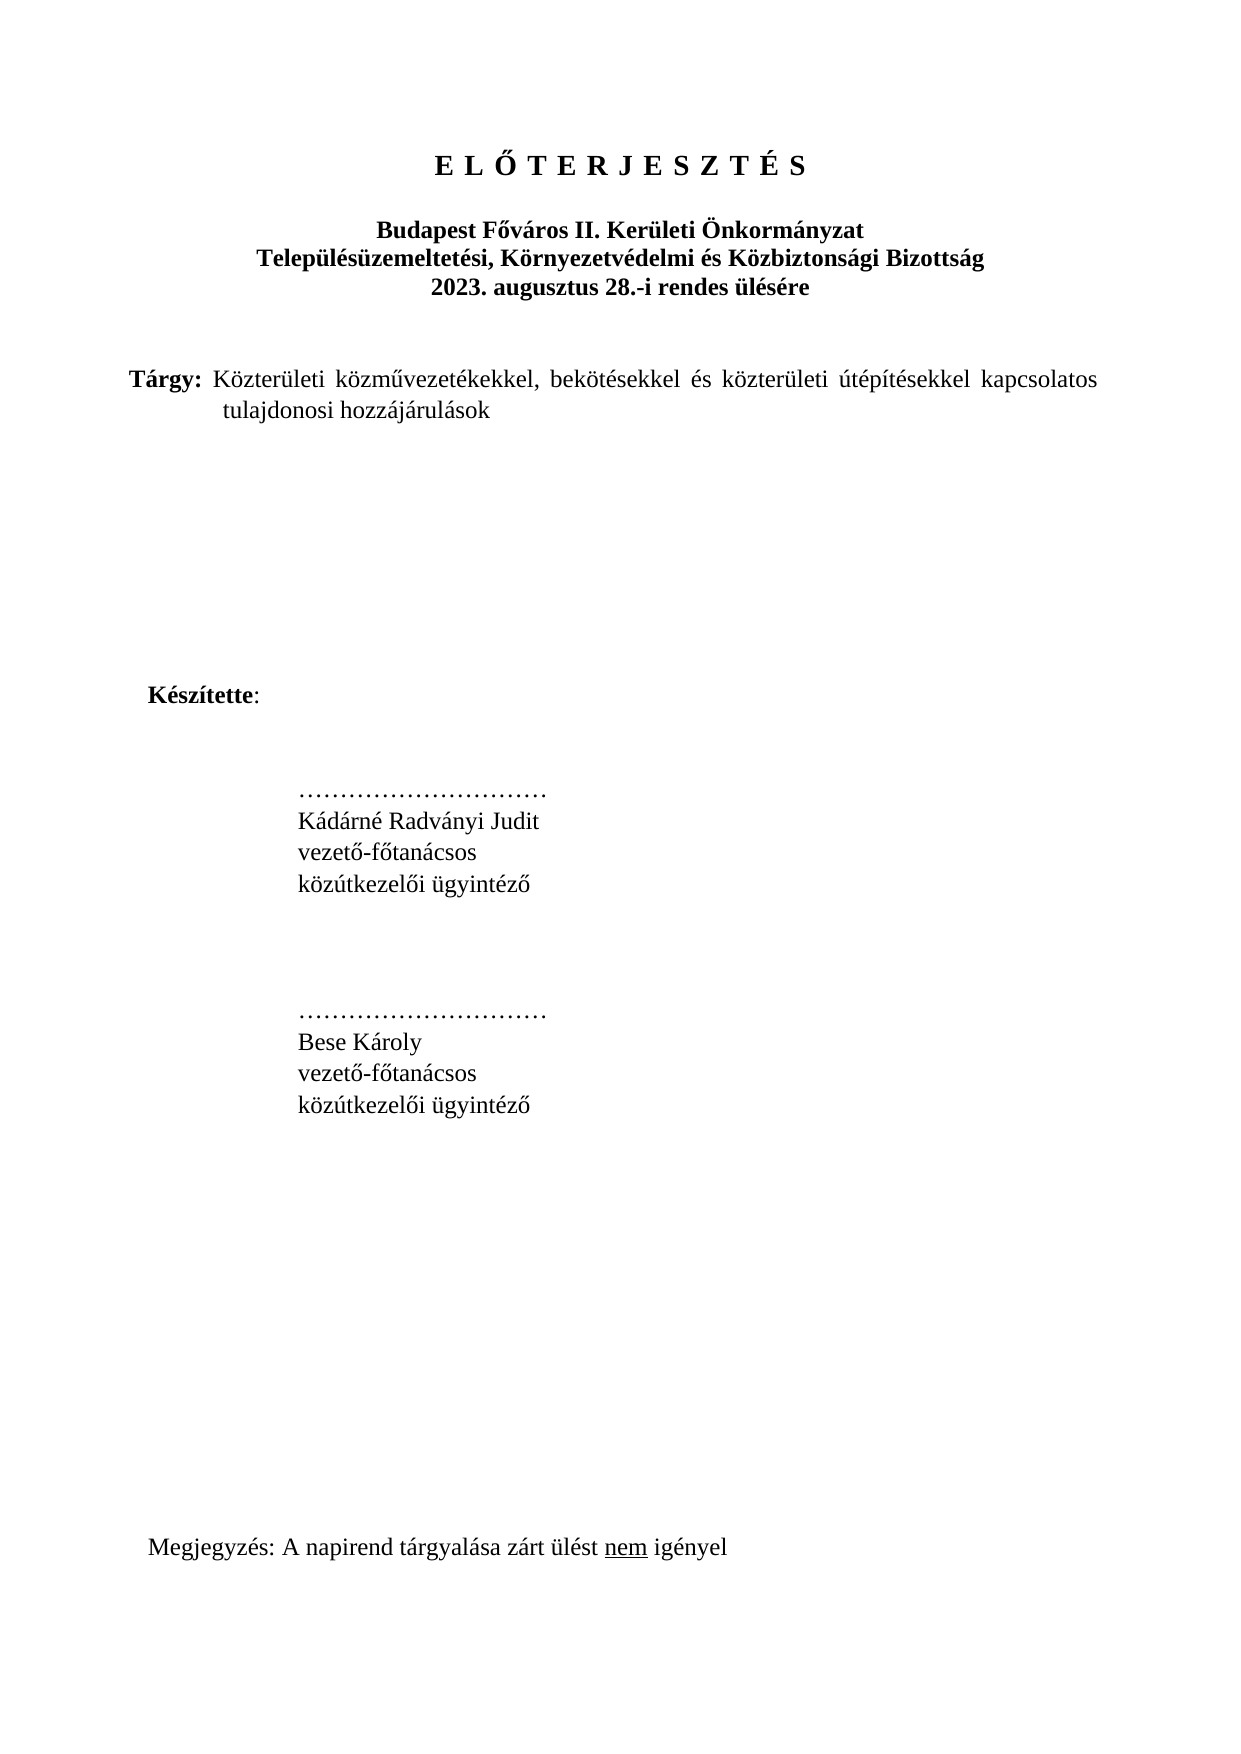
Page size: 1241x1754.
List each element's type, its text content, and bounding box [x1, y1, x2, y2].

text ………………………… [223, 774, 1093, 803]
text közútkezelői ügyintéző [223, 869, 1093, 898]
text Bese Károly [223, 1027, 1093, 1056]
text Településüzemeltetési, Környezetvédelmi és Közbiztonsági Bizottság [148, 243, 1093, 272]
text előterjesztés [148, 148, 1093, 181]
text Megjegyzés: A napirend tárgyalása zárt ülést nem igényel [148, 1532, 1093, 1561]
text Készítette: [148, 680, 1093, 708]
text 2023. augusztus 28.-i rendes ülésére [148, 272, 1093, 301]
text ………………………… [223, 995, 1093, 1024]
text vezető-főtanácsos [223, 1058, 1093, 1087]
text Tárgy: Közterületi közművezetékekkel, bekötésekkel és közterületi útépítésekkel kapcsolatos tulajdonosi hozzájárulások [129, 364, 1098, 424]
text Budapest Főváros II. Kerületi Önkormányzat [148, 215, 1093, 243]
text Kádárné Radványi Judit [223, 806, 1093, 835]
text közútkezelői ügyintéző [223, 1090, 1093, 1119]
text vezető-főtanácsos [223, 837, 1093, 866]
